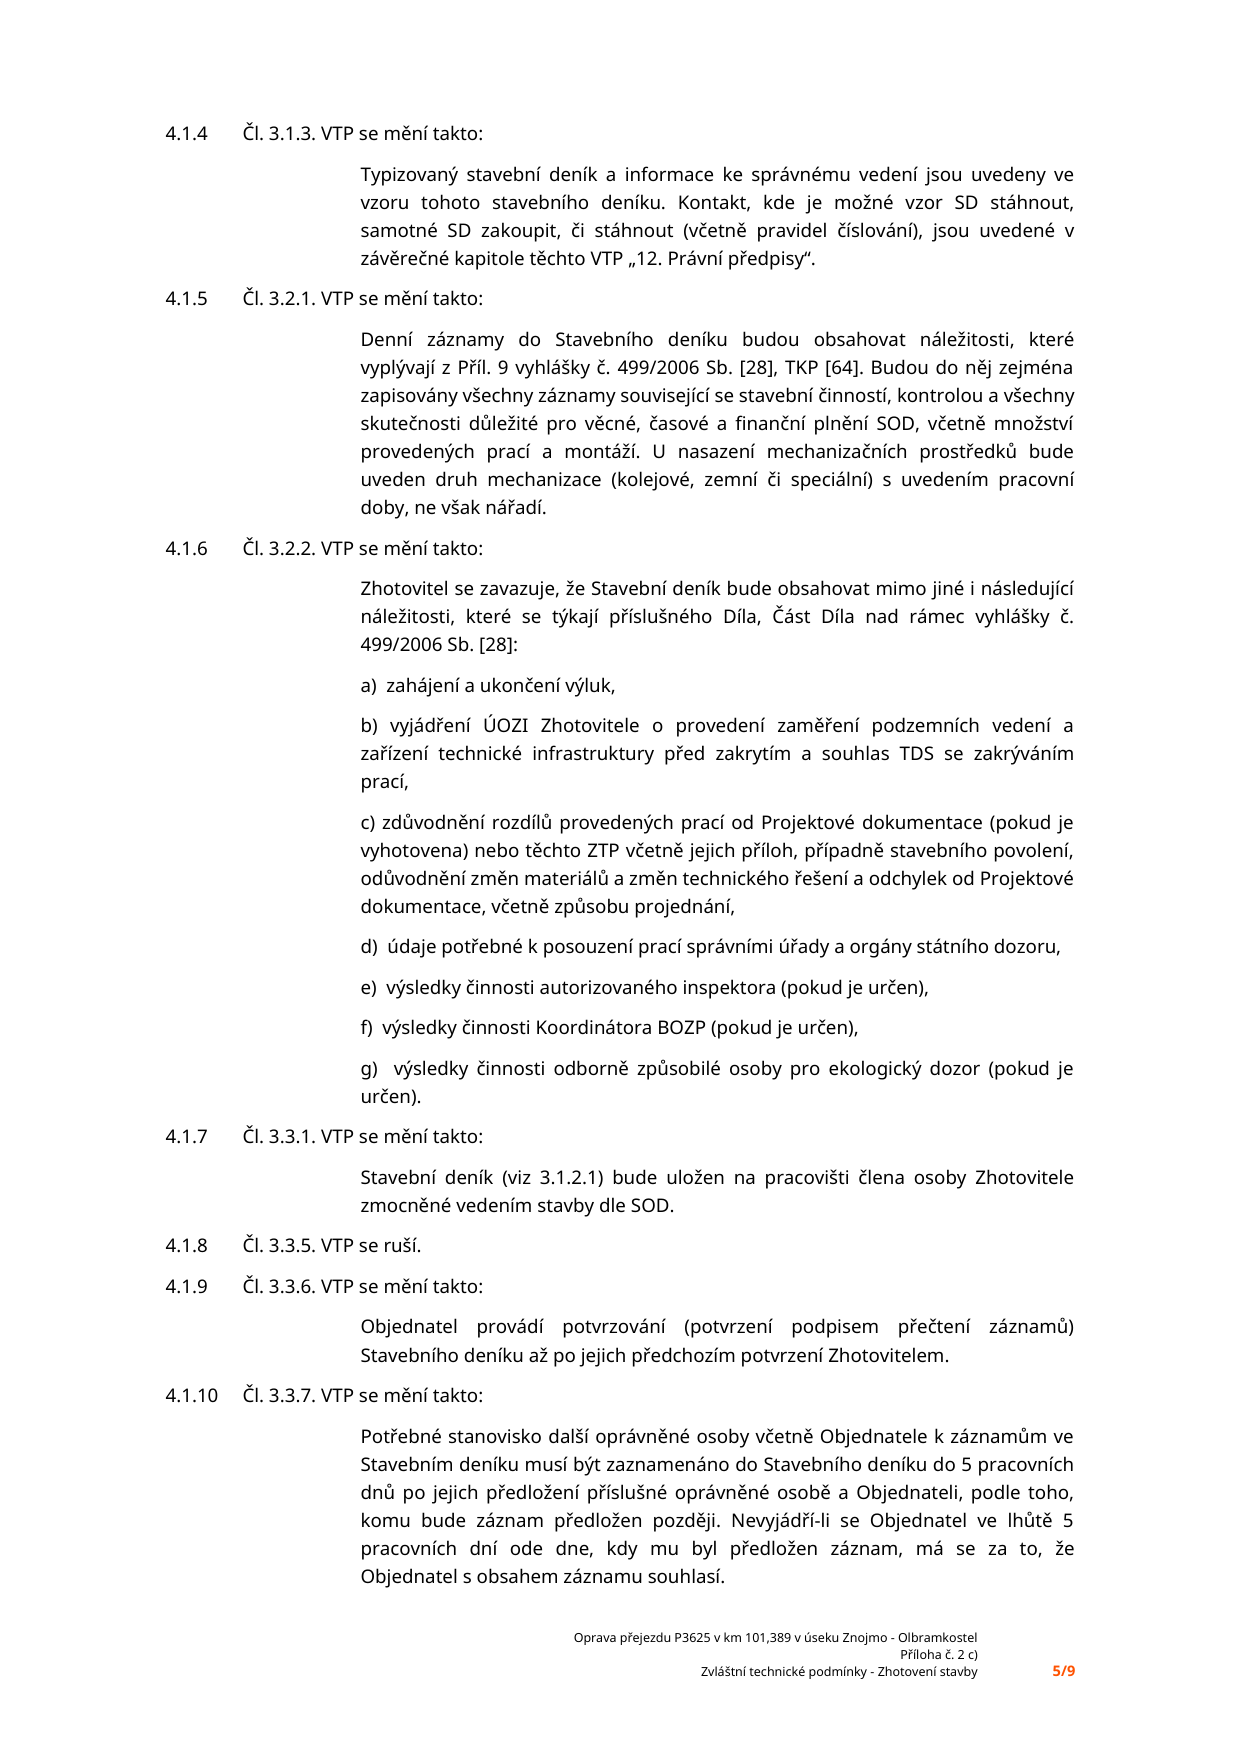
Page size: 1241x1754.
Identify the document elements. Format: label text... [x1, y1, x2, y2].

text Čl. 3.3.7. VTP se mění takto: [165, 1382, 1075, 1408]
list c) zdůvodnění rozdílů provedených prací od Projektové dokumentace (pokud je vyhotovena) nebo těchto ZTP včetně jejich příloh, případně stavebního povolení, odůvodnění změn materiálů a změn technického řešení a odchylek od Projektové dokumentace, včetně způsobu projednání, [360, 809, 1075, 919]
list f) výsledky činnosti Koordinátora BOZP (pokud je určen), [360, 1015, 1075, 1040]
text Čl. 3.3.1. VTP se mění takto: [165, 1124, 1075, 1149]
list e) výsledky činnosti autorizovaného inspektora (pokud je určen), [360, 974, 1075, 1000]
list Typizovaný stavební deník a informace ke správnému vedení jsou uvedeny ve vzoru tohoto stavebního deníku. Kontakt, kde je možné vzor SD stáhnout, samotné SD zakoupit, či stáhnout (včetně pravidel číslování), jsou uvedené v závěrečné kapitole těchto VTP „12. Právní předpisy“. [360, 161, 1075, 271]
list b) vyjádření ÚOZI Zhotovitele o provedení zaměření podzemních vedení a zařízení technické infrastruktury před zakrytím a souhlas TDS se zakrýváním prací, [360, 712, 1075, 794]
text Čl. 3.1.3. VTP se mění takto: [165, 121, 1075, 146]
list Potřebné stanovisko další oprávněné osoby včetně Objednatele k záznamům ve Stavebním deníku musí být zaznamenáno do Stavebního deníku do 5 pracovních dnů po jejich předložení příslušné oprávněné osobě a Objednateli, podle toho, komu bude záznam předložen později. Nevyjádří-li se Objednatel ve lhůtě 5 pracovních dní ode dne, kdy mu byl předložen záznam, má se za to, že Objednatel s obsahem záznamu souhlasí. [360, 1423, 1075, 1588]
list d) údaje potřebné k posouzení prací správními úřady a orgány státního dozoru, [360, 934, 1075, 959]
list Stavební deník (viz 3.1.2.1) bude uložen na pracovišti člena osoby Zhotovitele zmocněné vedením stavby dle SOD. [360, 1164, 1075, 1218]
text Čl. 3.2.2. VTP se mění takto: [165, 535, 1075, 560]
list Denní záznamy do Stavebního deníku budou obsahovat náležitosti, které vyplývají z Příl. 9 vyhlášky č. 499/2006 Sb. [28], TKP [64]. Budou do něj zejména zapisovány všechny záznamy související se stavební činností, kontrolou a všechny skutečnosti důležité pro věcné, časové a finanční plnění SOD, včetně množství provedených prací a montáží. U nasazení mechanizačních prostředků bude uveden druh mechanizace (kolejové, zemní či speciální) s uvedením pracovní doby, ne však nářadí. [360, 326, 1075, 520]
list Objednatel provádí potvrzování (potvrzení podpisem přečtení záznamů) Stavebního deníku až po jejich předchozím potvrzení Zhotovitelem. [360, 1314, 1075, 1367]
text Čl. 3.3.6. VTP se mění takto: [165, 1273, 1075, 1299]
text Čl. 3.2.1. VTP se mění takto: [165, 286, 1075, 311]
text Čl. 3.3.5. VTP se ruší. [165, 1233, 1075, 1258]
list Zhotovitel se zavazuje, že Stavební deník bude obsahovat mimo jiné i následující náležitosti, které se týkají příslušného Díla, Část Díla nad rámec vyhlášky č. 499/2006 Sb. [28]: [360, 575, 1075, 657]
list a) zahájení a ukončení výluk, [360, 672, 1075, 697]
list g) výsledky činnosti odborně způsobilé osoby pro ekologický dozor (pokud je určen). [360, 1055, 1075, 1109]
